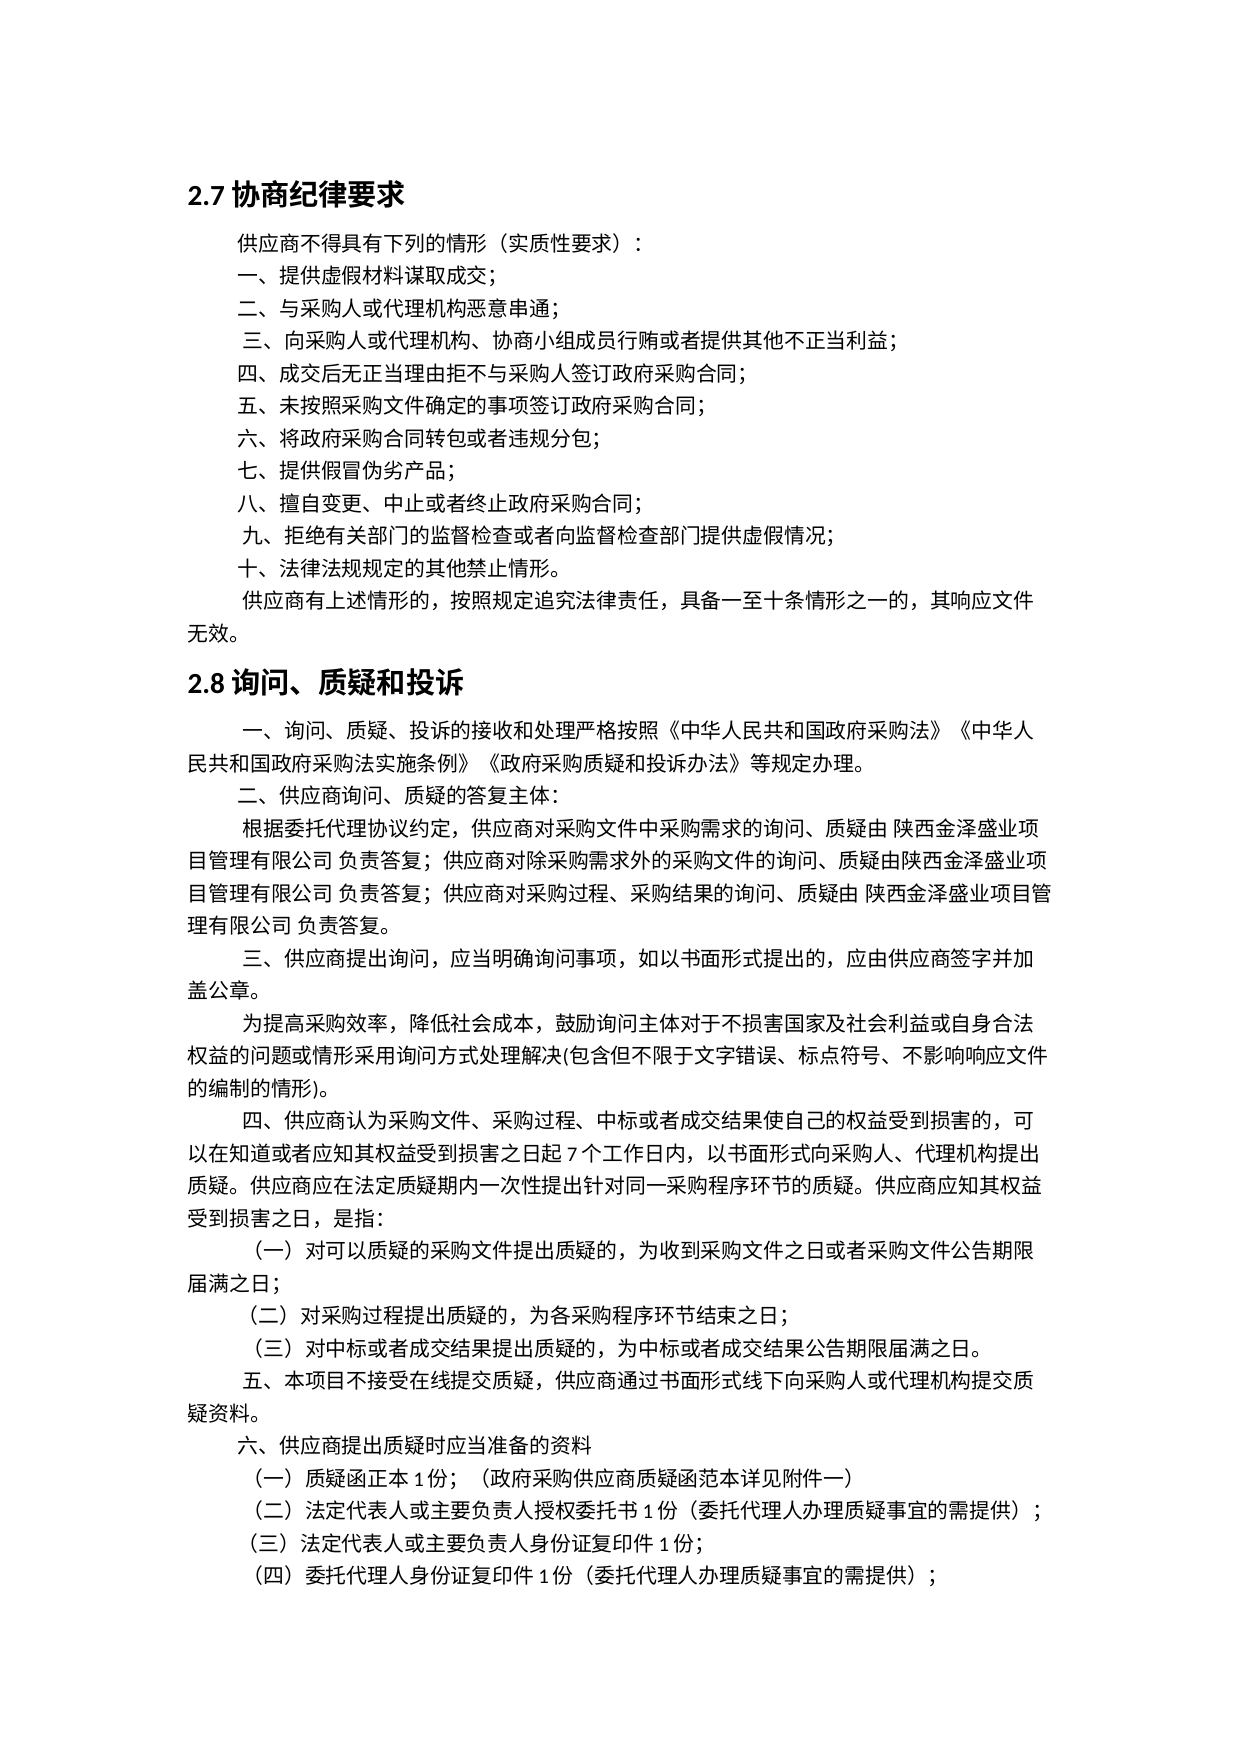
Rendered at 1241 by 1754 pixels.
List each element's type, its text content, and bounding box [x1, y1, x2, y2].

text 五、未按照采购文件确定的事项签订政府采购合同； [187, 389, 1053, 422]
text （四）委托代理人身份证复印件1份（委托代理人办理质疑事宜的需提供）； [187, 1559, 1053, 1592]
text 一、提供虚假材料谋取成交； [187, 259, 1053, 292]
text （三）对中标或者成交结果提出质疑的，为中标或者成交结果公告期限届满之日。 [187, 1332, 1053, 1364]
text 四、供应商认为采购文件、采购过程、中标或者成交结果使自己的权益受到损害的，可以在知道或者应知其权益受到损害之日起7个工作日内，以书面形式向采购人、代理机构提出质疑。供应商应在法定质疑期内一次性提出针对同一采购程序环节的质疑。供应商应知其权益受到损害之日，是指： [187, 1104, 1053, 1234]
text 二、供应商询问、质疑的答复主体： [187, 779, 1053, 812]
text 三、供应商提出询问，应当明确询问事项，如以书面形式提出的，应由供应商签字并加盖公章。 [187, 942, 1053, 1007]
text （三）法定代表人或主要负责人身份证复印件1份； [187, 1527, 1053, 1559]
text 一、询问、质疑、投诉的接收和处理严格按照《中华人民共和国政府采购法》《中华人民共和国政府采购法实施条例》《政府采购质疑和投诉办法》等规定办理。 [187, 714, 1053, 779]
text （一）对可以质疑的采购文件提出质疑的，为收到采购文件之日或者采购文件公告期限届满之日； [187, 1234, 1053, 1299]
text 供应商不得具有下列的情形（实质性要求）： [187, 227, 1053, 259]
text （二）法定代表人或主要负责人授权委托书1份（委托代理人办理质疑事宜的需提供）； [187, 1494, 1053, 1527]
text 七、提供假冒伪劣产品； [187, 454, 1053, 487]
text （二）对采购过程提出质疑的，为各采购程序环节结束之日； [187, 1299, 1053, 1332]
text 六、将政府采购合同转包或者违规分包； [187, 422, 1053, 454]
text 八、擅自变更、中止或者终止政府采购合同； [187, 487, 1053, 519]
text 2.7协商纪律要求 [187, 162, 1053, 227]
text 四、成交后无正当理由拒不与采购人签订政府采购合同； [187, 357, 1053, 389]
text 九、拒绝有关部门的监督检查或者向监督检查部门提供虚假情况； [187, 519, 1053, 552]
text 2.8询问、质疑和投诉 [187, 649, 1053, 714]
text 五、本项目不接受在线提交质疑，供应商通过书面形式线下向采购人或代理机构提交质疑资料。 [187, 1364, 1053, 1429]
text 三、向采购人或代理机构、协商小组成员行贿或者提供其他不正当利益； [187, 324, 1053, 357]
text 十、法律法规规定的其他禁止情形。 [187, 552, 1053, 584]
text 根据委托代理协议约定，供应商对采购文件中采购需求的询问、质疑由 陕西金泽盛业项目管理有限公司 负责答复；供应商对除采购需求外的采购文件的询问、质疑由陕西金泽盛业项目管理有限公司 负责答复；供应商对采购过程、采购结果的询问、质疑由 陕西金泽盛业项目管理有限公司 负责答复。 [187, 812, 1053, 942]
text （一）质疑函正本1份；（政府采购供应商质疑函范本详见附件一） [187, 1462, 1053, 1494]
text 六、供应商提出质疑时应当准备的资料 [187, 1429, 1053, 1462]
text 二、与采购人或代理机构恶意串通； [187, 292, 1053, 324]
text 为提高采购效率，降低社会成本，鼓励询问主体对于不损害国家及社会利益或自身合法权益的问题或情形采用询问方式处理解决(包含但不限于文字错误、标点符号、不影响响应文件的编制的情形)。 [187, 1007, 1053, 1104]
text 供应商有上述情形的，按照规定追究法律责任，具备一至十条情形之一的，其响应文件无效。 [187, 584, 1053, 649]
